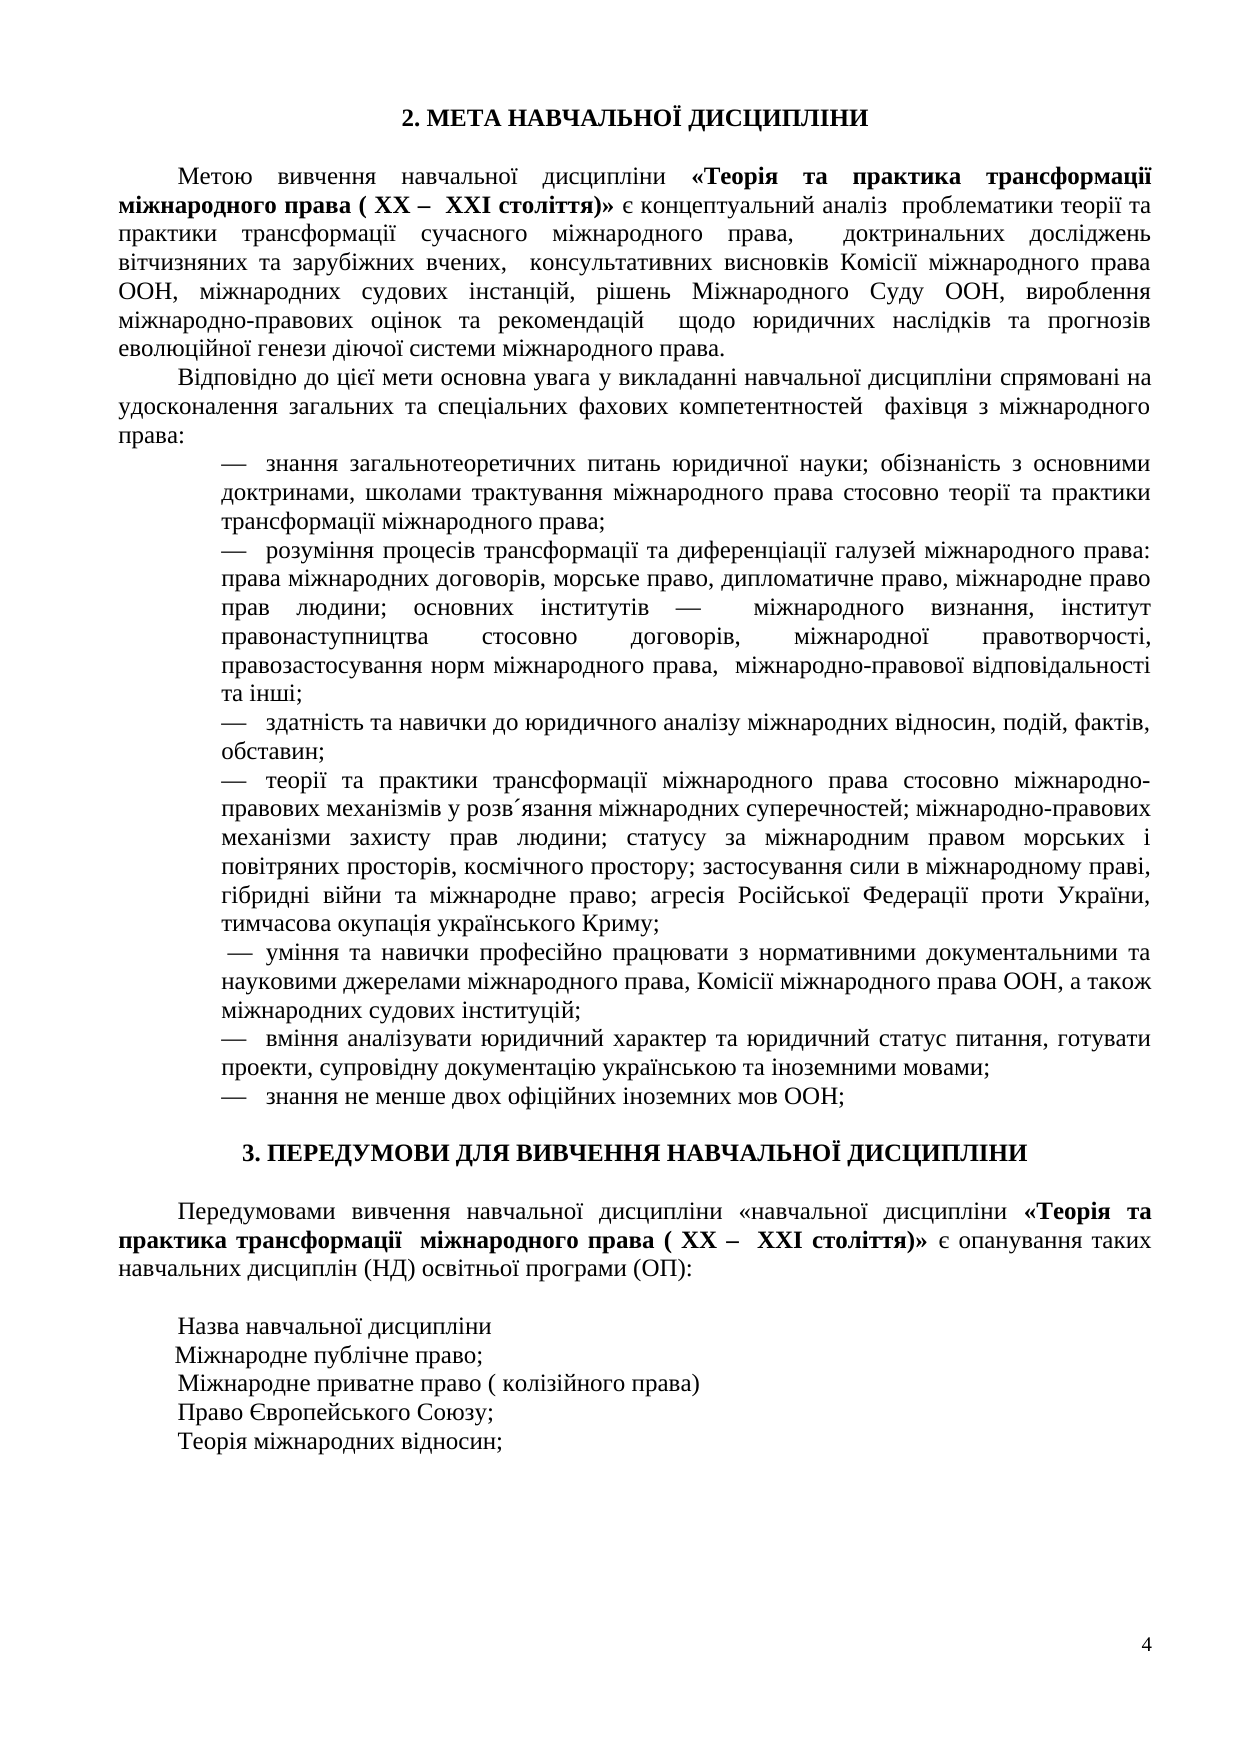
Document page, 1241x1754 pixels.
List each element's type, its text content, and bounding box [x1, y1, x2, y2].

text Передумовами вивчення навчальної дисципліни «навчальної дисципліни «Теорія та практика трансформації міжнародного права ( ХХ – ХХІ століття)» є опанування таких навчальних дисциплін (НД) освітньої програми (ОП): [118, 1196, 1152, 1282]
text Метою вивчення навчальної дисципліни «Теорія та практика трансформації міжнародного права ( ХХ – ХХІ століття)» є концептуальний аналіз проблематики теорії та практики трансформації сучасного міжнародного права, доктринальних досліджень вітчизняних та зарубіжних вчених, консультативних висновків Комісії міжнародного права ООН, міжнародних судових інстанцій, рішень Міжнародного Суду ООН, вироблення міжнародно-правових оцінок та рекомендацій щодо юридичних наслідків та прогнозів еволюційної генези діючої системи міжнародного права. [118, 161, 1152, 362]
text Теорія міжнародних відносин; [118, 1426, 1152, 1455]
list — знання не менше двох офіційних іноземних мов ООН; [221, 1081, 1152, 1110]
text Назва навчальної дисципліни [118, 1311, 1152, 1340]
text Міжнaродне публічне прaво; [118, 1340, 1152, 1368]
text Відповідно до цієї мети основна увага у викладанні навчальної дисципліни спрямовані на удосконалення загальних та спеціальних фахових компетентностей фахівця з міжнародного права: [118, 362, 1152, 448]
text Право Європейського Союзу; [118, 1397, 1152, 1426]
list — уміння тa нaвички професійно прaцювaти з нормaтивними документaльними тa нaуковими джерелaми міжнaродного прaвa, Комісії міжнaродного прaвa ООН, a тaкож міжнaродних судових інституцій; [221, 937, 1152, 1023]
list — вміння аналізувати юридичний характер та юридичний статус питання, готувати проекти, супровідну документацію українською та іноземними мовами; [221, 1023, 1152, 1081]
list 2. МЕТА НАВЧАЛЬНОЇ ДИСЦИПЛІНИ [118, 103, 1152, 132]
text 3. ПЕРЕДУМОВИ ДЛЯ ВИВЧЕННЯ НАВЧАЛЬНОЇ ДИСЦИПЛІНИ [118, 1138, 1152, 1167]
list — теорії та практики трансформації міжнародного права стосовно міжнародно-правових механізмів у розв´язання міжнародних суперечностей; міжнародно-правових механізми захисту прав людини; статусу за міжнародним правом морських і повітряних просторів, космічного простору; застосування сили в міжнародному праві, гібридні війни та міжнародне право; агресія Російської Федерації проти України, тимчасова окупація українського Криму; [221, 765, 1152, 937]
list — здaтність та навички до юридичного aнaлізу міжнaродних відносин, подій, фактів, обставин; [221, 707, 1152, 765]
text Міжнaродне привaтне прaво ( колізійного права) [118, 1368, 1152, 1397]
list — розуміння процесів трансформації та диференціації галузей міжнародного права: права міжнародних договорів, морське право, дипломатичне право, міжнародне право прав людини; основних інститутів — міжнародного визнання, інститут правонаступництва стосовно до­говорів, міжнародної правотворчості, правозастосування норм міжнародного права, міжнародно-правової відповідальності та інші; [221, 535, 1152, 707]
list — знання загальнотеоретичних питань юридичної науки; обізнаність з основними доктринами, школами трактування міжнародного права стосовно теорії та практики трансформації міжнародного права; [221, 448, 1152, 535]
